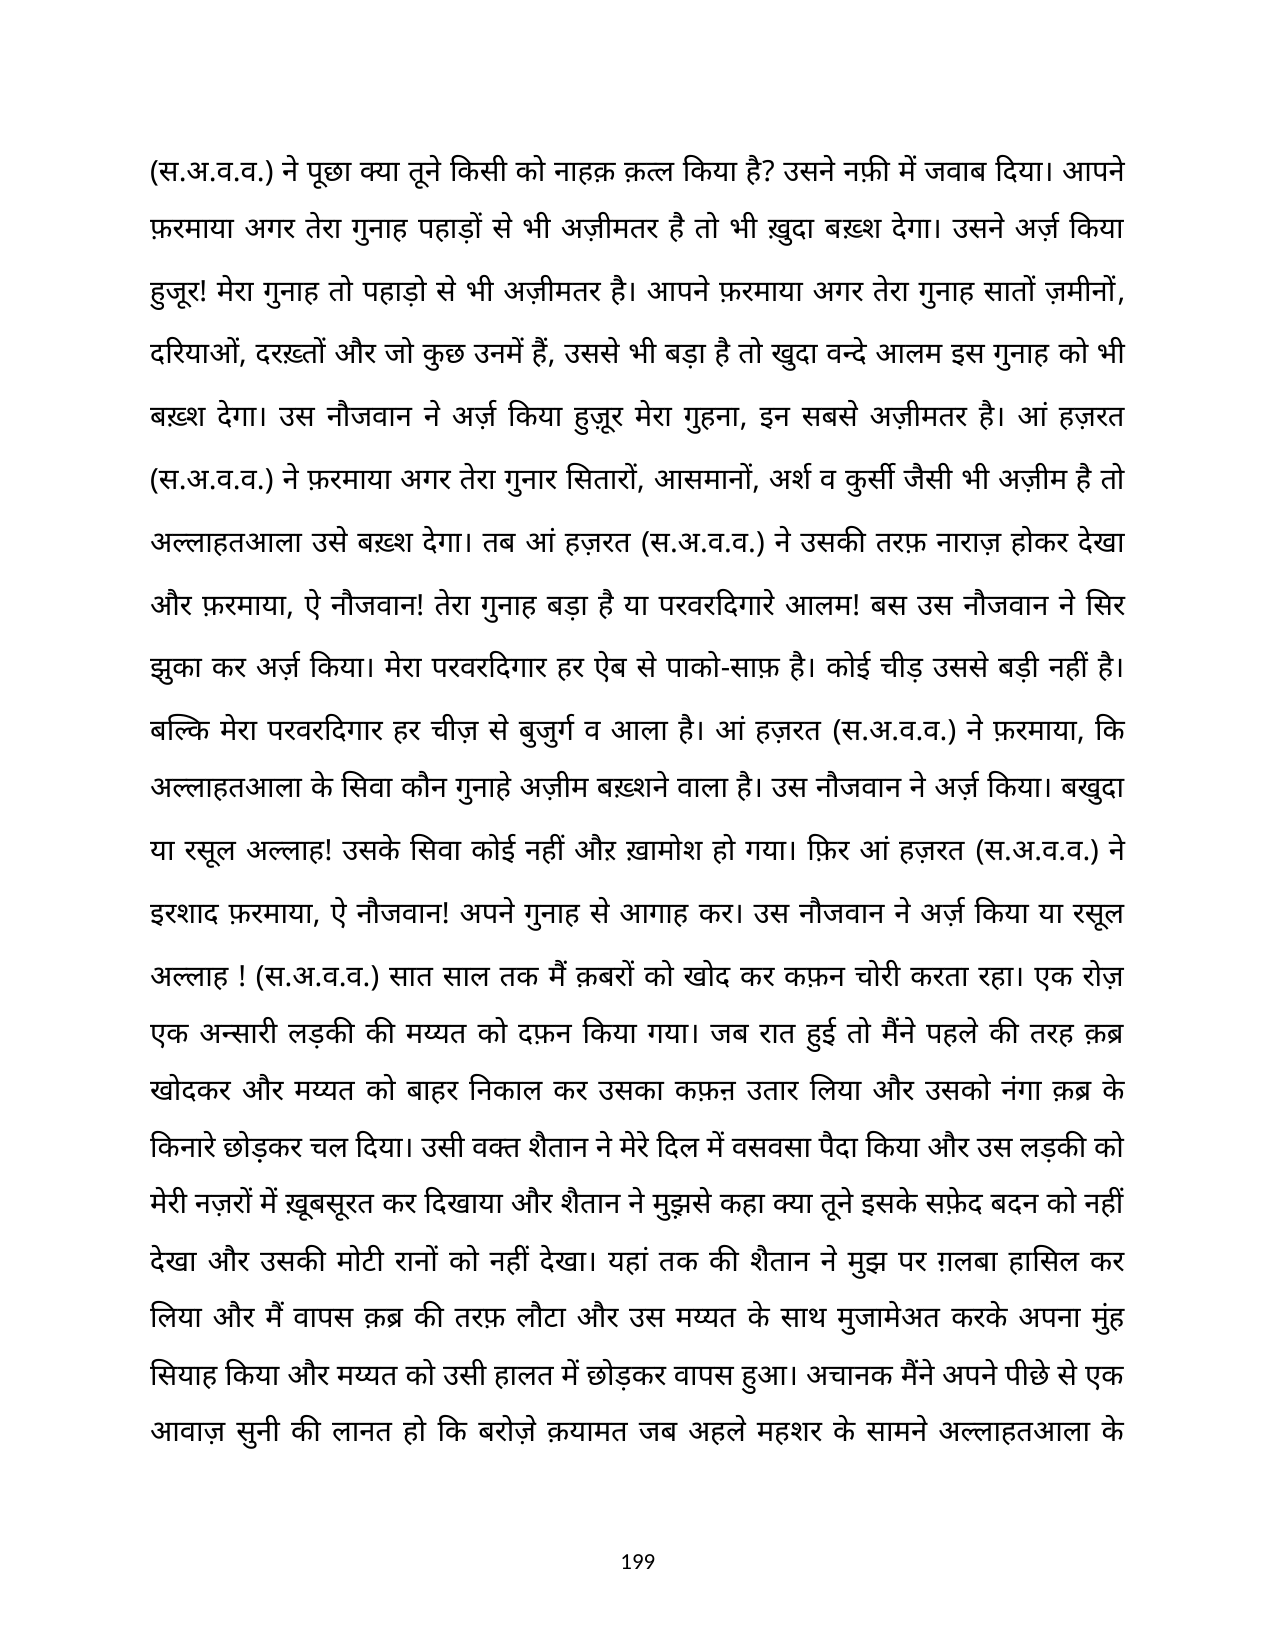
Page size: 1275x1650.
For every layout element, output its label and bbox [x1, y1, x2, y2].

text [150, 150, 1125, 1454]
